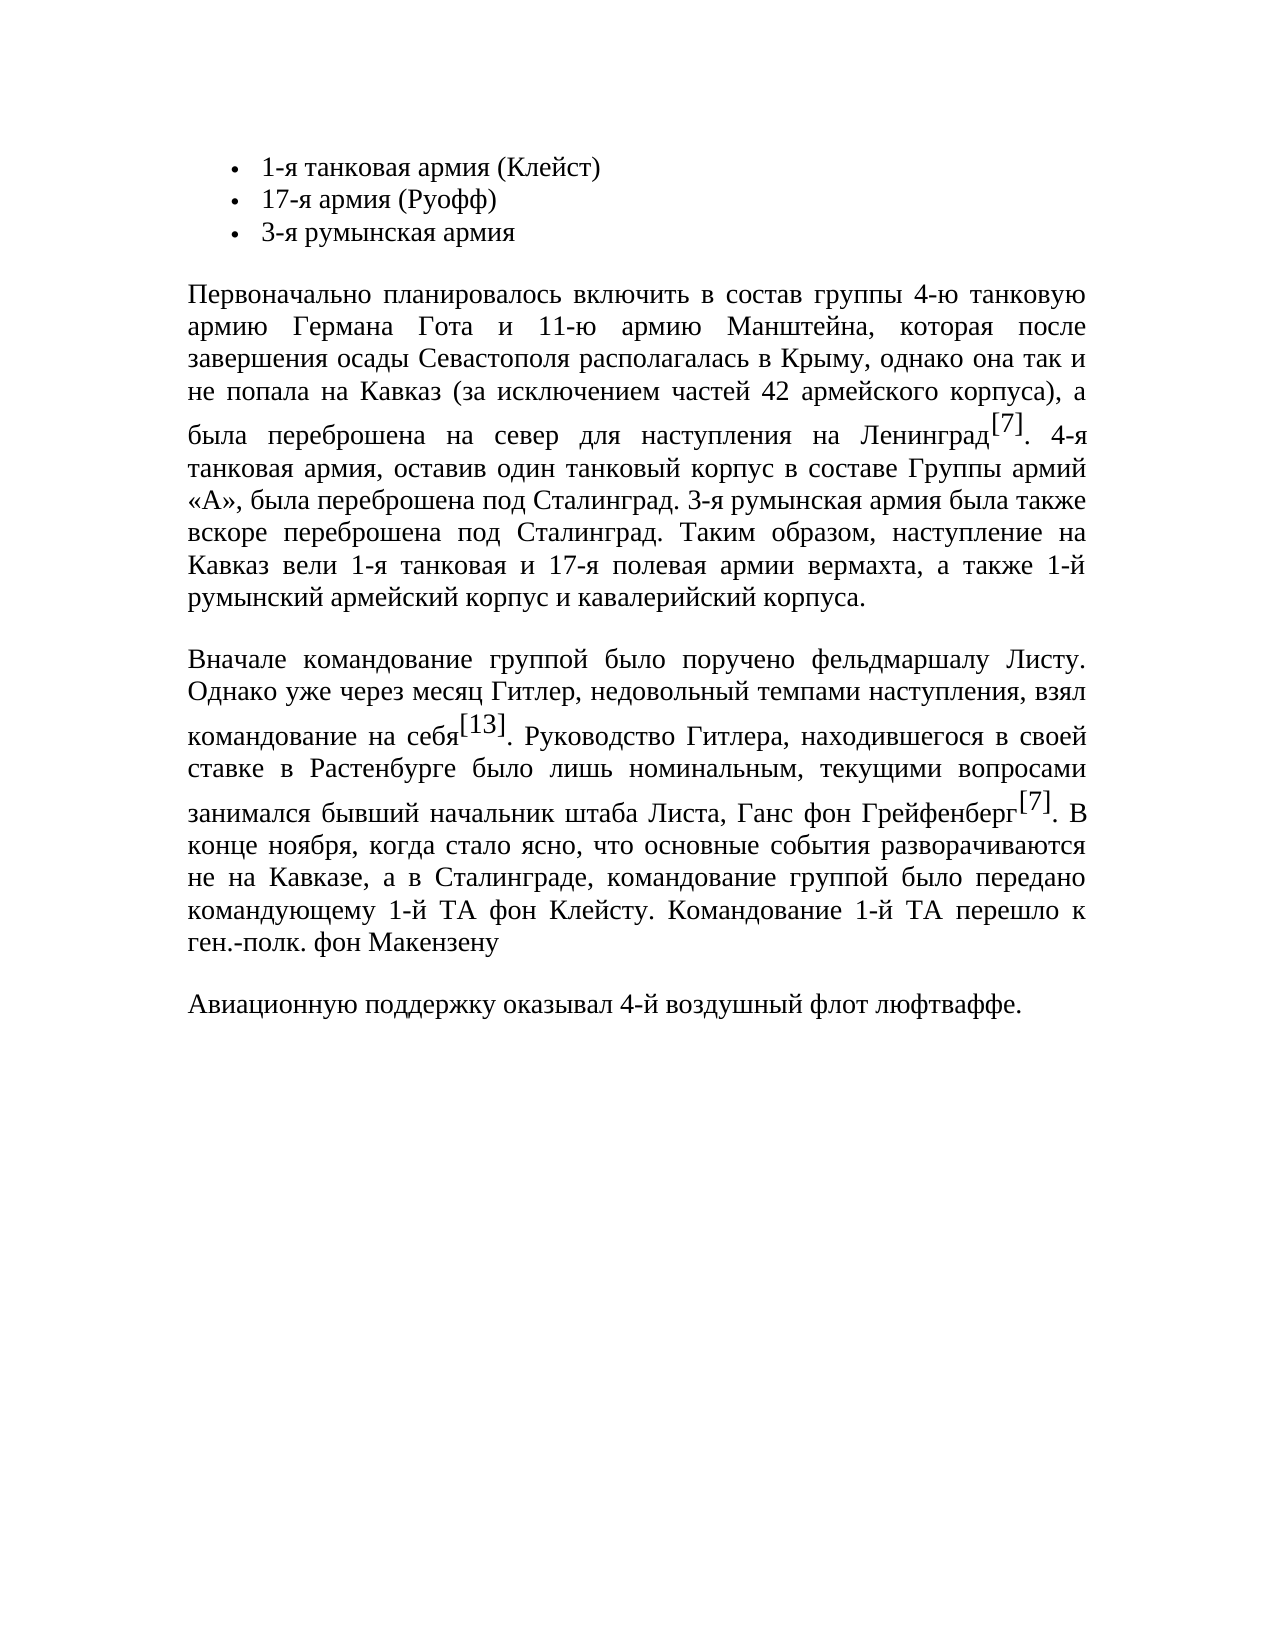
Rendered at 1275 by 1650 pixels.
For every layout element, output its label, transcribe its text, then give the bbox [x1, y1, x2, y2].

list 1-я танковая армия (Клейст) [232, 150, 1087, 182]
text Авиационную поддержку оказывал 4-й воздушный флот люфтваффе. [187, 987, 1087, 1019]
text Вначале командование группой было поручено фельдмаршалу Листу. Однако уже через месяц Гитлер, недовольный темпами наступления, взял командование на себя[13]. Руководство Гитлера, находившегося в своей ставке в Растенбурге было лишь номинальным, текущими вопросами занимался бывший начальник штаба Листа, Ганс фон Грейфенберг[7]. В конце ноября, когда стало ясно, что основные события разворачиваются не на Кавказе, а в Сталинграде, командование группой было передано командующему 1-й ТА фон Клейсту. Командование 1-й ТА перешло к ген.-полк. фон Макензену [187, 642, 1087, 958]
list 3-я румынская армия [232, 215, 1087, 247]
text Первоначально планировалось включить в состав группы 4-ю танковую армию Германа Гота и 11-ю армию Манштейна, которая после завершения осады Севастополя располагалась в Крыму, однако она так и не попала на Кавказ (за исключением частей 42 армейского корпуса), а была переброшена на север для наступления на Ленинград[7]. 4-я танковая армия, оставив один танковый корпус в составе Группы армий «А», была переброшена под Сталинград. 3-я румынская армия была также вскоре переброшена под Сталинград. Таким образом, наступление на Кавказ вели 1-я танковая и 17-я полевая армии вермахта, а также 1-й румынский армейский корпус и кавалерийский корпуса. [187, 277, 1087, 613]
list 17-я армия (Руофф) [232, 182, 1087, 215]
